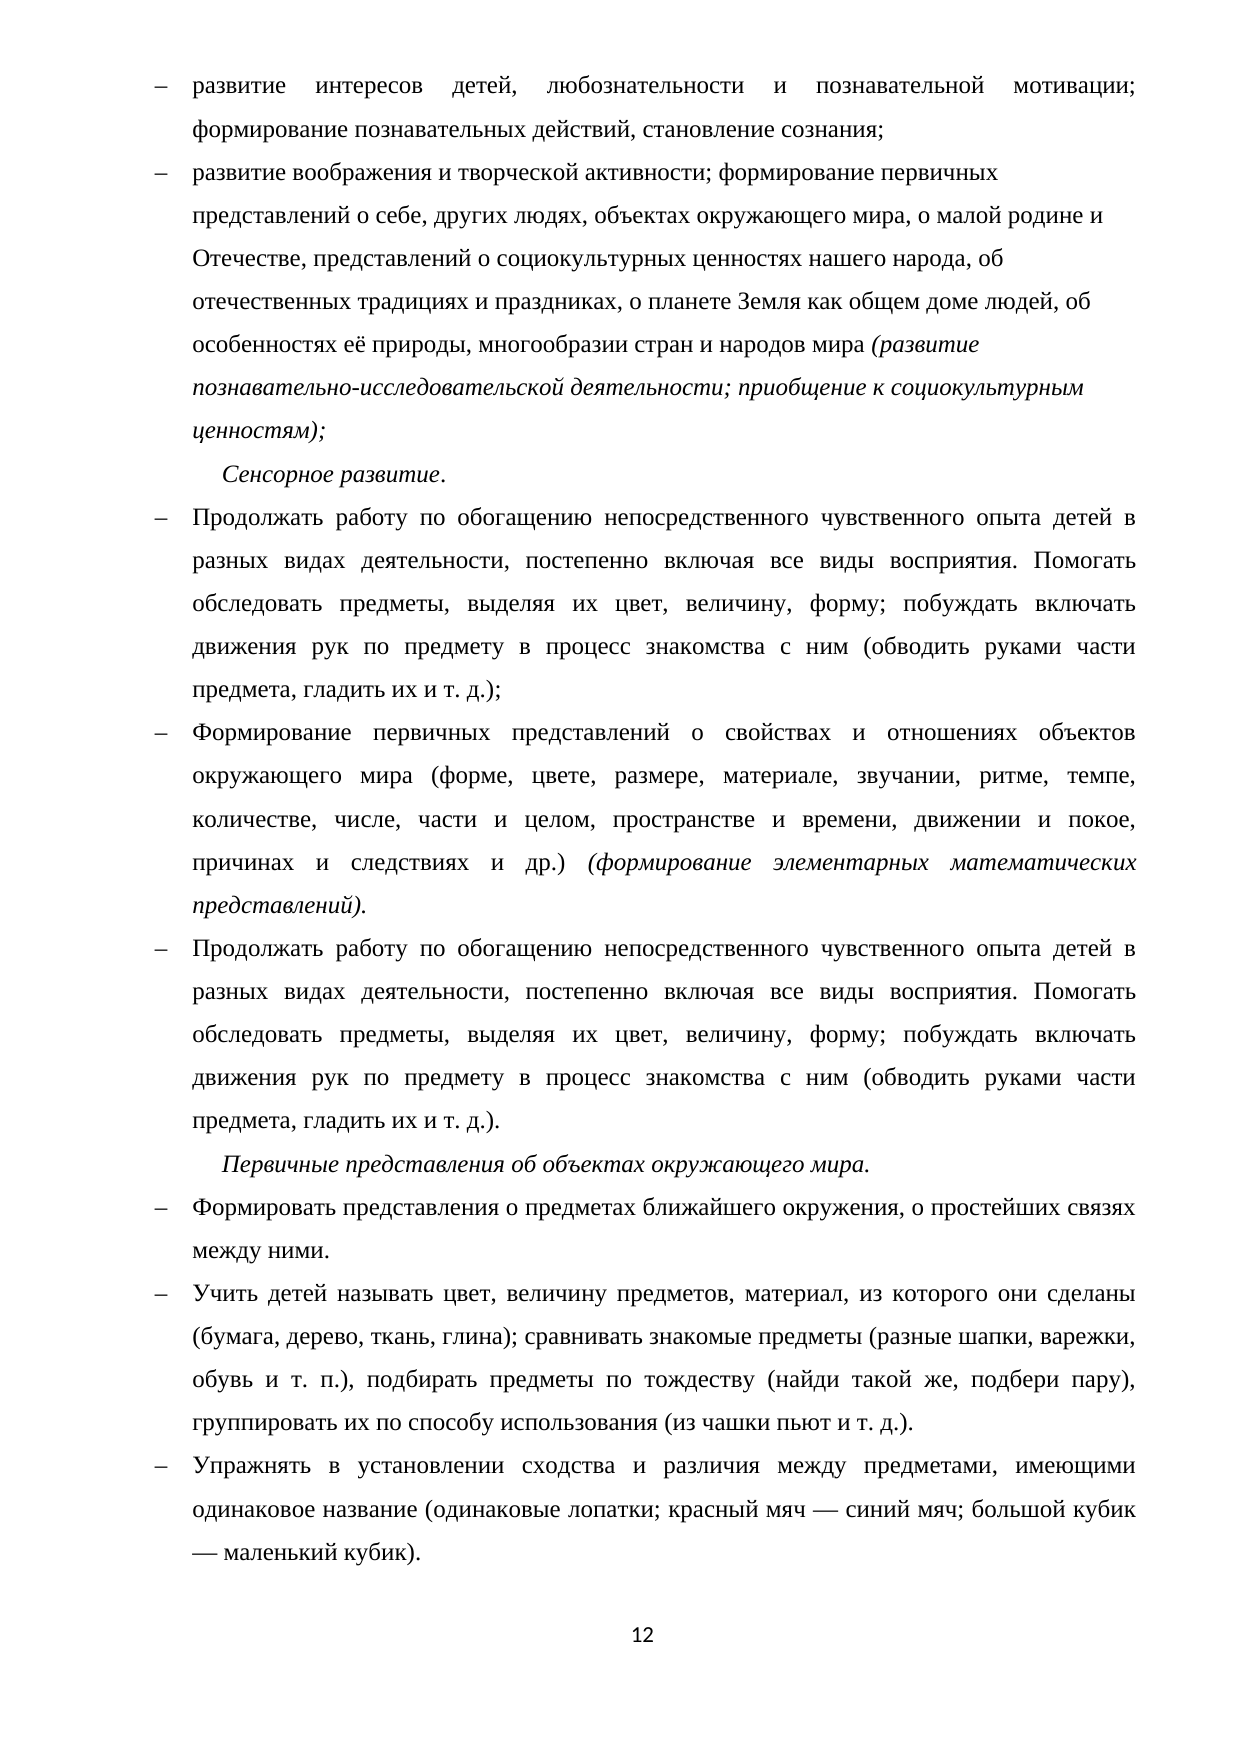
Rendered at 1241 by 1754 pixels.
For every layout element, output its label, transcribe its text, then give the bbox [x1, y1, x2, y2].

list развитие интересов детей, любознательности и познавательной мотивации; формирование познавательных действий, становление сознания; [154, 71, 1137, 142]
list Формировать представления о предметах ближайшего окружения, о простейших связях между ними. [154, 1192, 1137, 1264]
list Упражнять в установлении сходства и различия между предметами, имеющими одинаковое название (одинаковые лопатки; красный мяч — синий мяч; большой кубик — маленький кубик). [154, 1451, 1137, 1566]
list Продолжать работу по обогащению непосредственного чувственного опыта детей в разных видах деятельности, постепенно включая все виды восприятия. Помогать обследовать предметы, выделяя их цвет, величину, форму; побуждать включать движения рук по предмету в процесс знакомства с ним (обводить руками части предмета, гладить их и т. д.); [154, 502, 1137, 703]
text Сенсорное развитие. [148, 459, 1137, 487]
list Учить детей называть цвет, величину предметов, материал, из которого они сделаны (бумага, дерево, ткань, глина); сравнивать знакомые предметы (разные шапки, варежки, обувь и т. п.), подбирать предметы по тождеству (найди такой же, подбери пару), группировать их по способу использования (из чашки пьют и т. д.). [154, 1278, 1137, 1436]
list Формирование первичных представлений о свойствах и отношениях объектов окружающего мира (форме, цвете, размере, материале, звучании, ритме, темпе, количестве, числе, части и целом, пространстве и времени, движении и покое, причинах и следствиях и др.) (формирование элементарных математических представлений). [154, 717, 1137, 919]
list Продолжать работу по обогащению непосредственного чувственного опыта детей в разных видах деятельности, постепенно включая все виды восприятия. Помогать обследовать предметы, выделяя их цвет, величину, форму; побуждать включать движения рук по предмету в процесс знакомства с ним (обводить руками части предмета, гладить их и т. д.). [154, 933, 1137, 1134]
text Первичные представления об объектах окружающего мира. [148, 1149, 1137, 1177]
list развитие воображения и творческой активности; формирование первичных представлений о себе, других людях, объектах окружающего мира, о малой родине и Отечестве, представлений о социокультурных ценностях нашего народа, об отечественных традициях и праздниках, о планете Земля как общем доме людей, об особенностях её природы, многообразии стран и народов мира (развитие познавательно-исследовательской деятельности; приобщение к социокультурным ценностям); [154, 157, 1137, 444]
